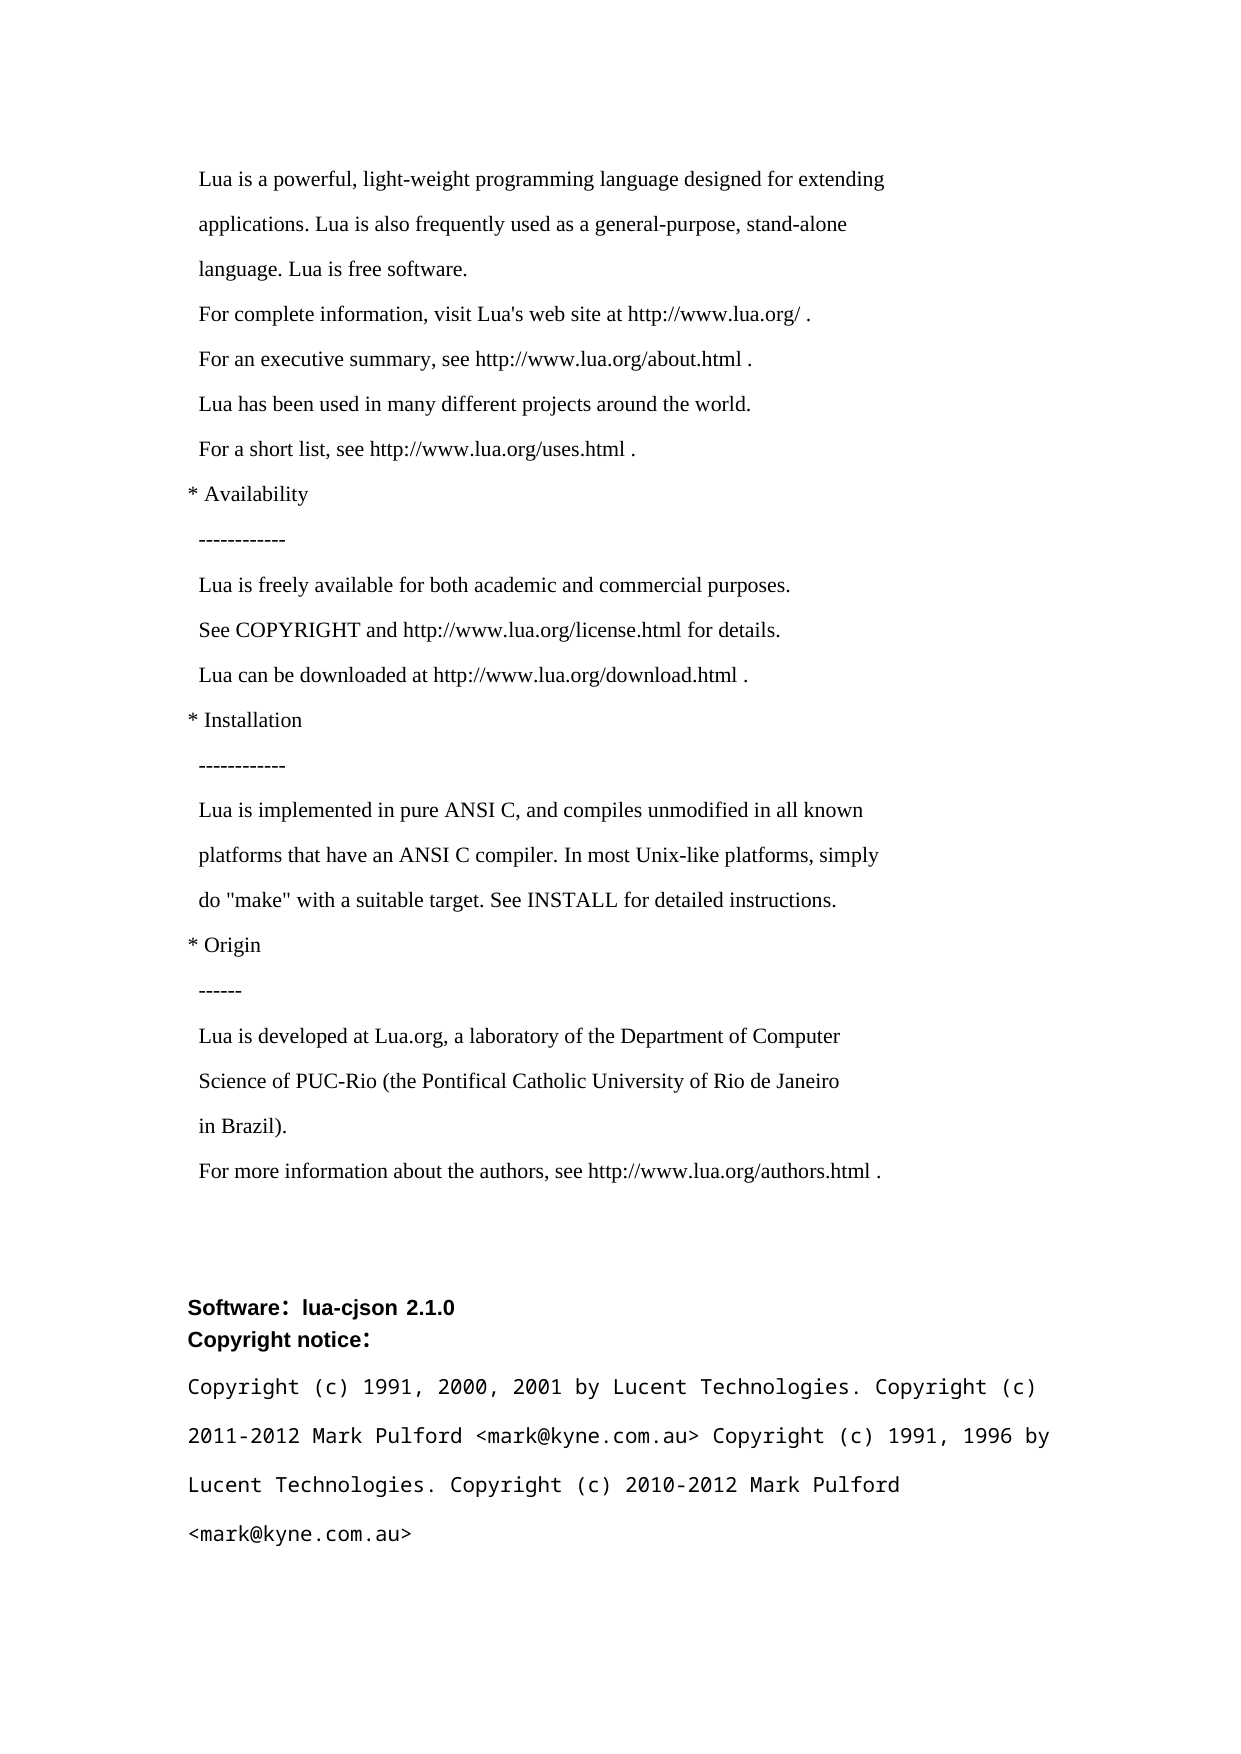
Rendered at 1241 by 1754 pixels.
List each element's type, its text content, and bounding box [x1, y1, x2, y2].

text * Availability [187, 478, 1053, 510]
text Lua is freely available for both academic and commercial purposes. [187, 568, 1053, 600]
text Lua can be downloaded at http://www.lua.org/download.html . [187, 658, 1053, 691]
text See COPYRIGHT and http://www.lua.org/license.html for details. [187, 613, 1053, 646]
text Science of PUC-Rio (the Pontifical Catholic University of Rio de Janeiro [187, 1064, 1053, 1097]
text platforms that have an ANSI C compiler. In most Unix-like platforms, simply [187, 838, 1053, 871]
text For more information about the authors, see http://www.lua.org/authors.html . [187, 1154, 1053, 1187]
text Lua is implemented in pure ANSI C, and compiles unmodified in all known [187, 793, 1053, 826]
text * Origin [187, 929, 1053, 961]
text ------------ [187, 523, 1053, 555]
text Lua has been used in many different projects around the world. [187, 387, 1053, 420]
text Lua is a powerful, light-weight programming language designed for extending [187, 162, 1053, 194]
text For an executive summary, see http://www.lua.org/about.html . [187, 342, 1053, 375]
title Software：lua-cjson 2.1.0 [187, 1289, 1053, 1322]
text * Installation [187, 703, 1053, 736]
text ------------ [187, 748, 1053, 781]
text applications. Lua is also frequently used as a general-purpose, stand-alone [187, 207, 1053, 239]
text Copyright (c) 1991, 2000, 2001 by Lucent Technologies. Copyright (c) 2011-2012 Mark Pulford <mark@kyne.com.au> Copyright (c) 1991, 1996 by Lucent Technologies. Copyright (c) 2010-2012 Mark Pulford <mark@kyne.com.au> [187, 1370, 1053, 1549]
text ------ [187, 974, 1053, 1006]
text do "make" with a suitable target. See INSTALL for detailed instructions. [187, 884, 1053, 916]
text For a short list, see http://www.lua.org/uses.html . [187, 433, 1053, 465]
text Copyright notice： [187, 1322, 1053, 1354]
text For complete information, visit Lua's web site at http://www.lua.org/ . [187, 297, 1053, 330]
text Lua is developed at Lua.org, a laboratory of the Department of Computer [187, 1019, 1053, 1051]
text in Brazil). [187, 1109, 1053, 1142]
text language. Lua is free software. [187, 252, 1053, 285]
